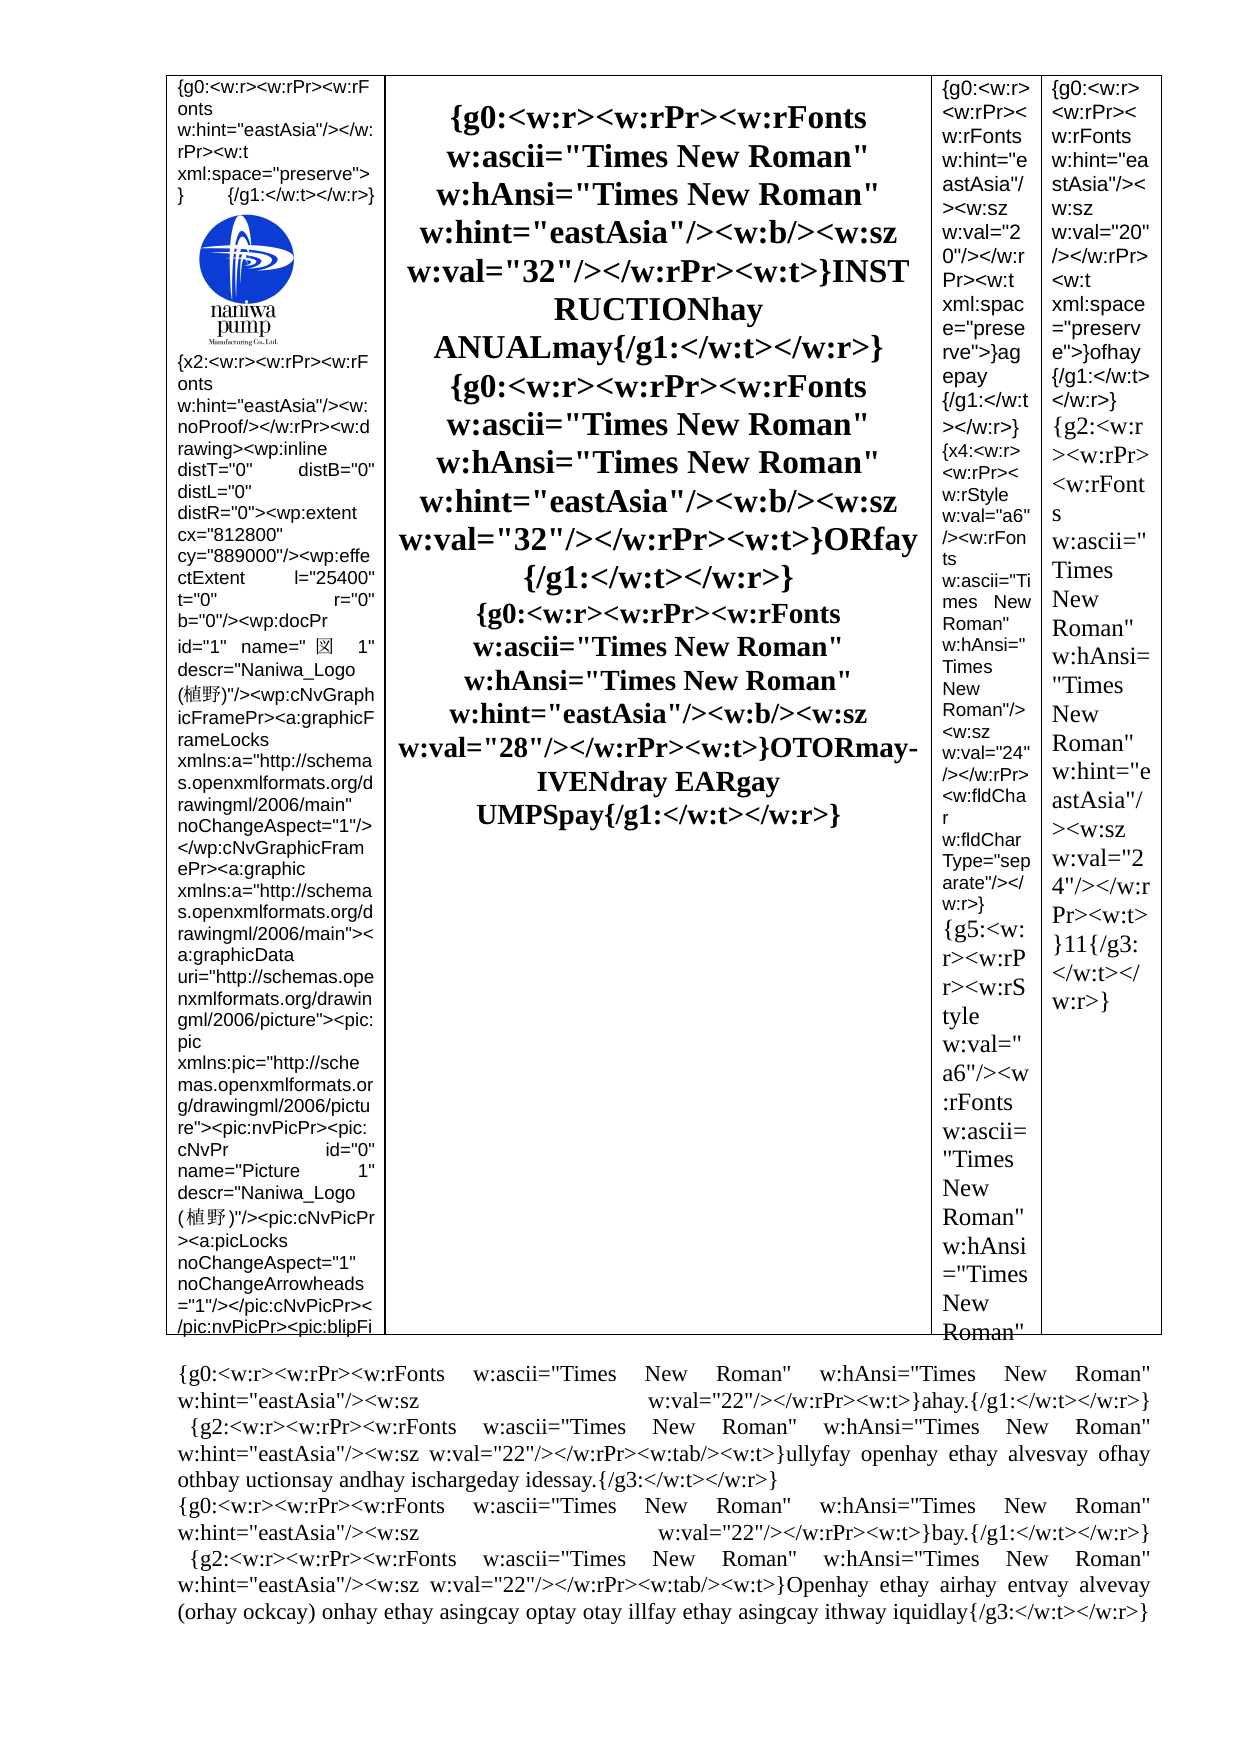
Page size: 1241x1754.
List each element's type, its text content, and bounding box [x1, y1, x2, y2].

text {g0:<w:r><w:rPr><w:rFonts w:ascii="Times New Roman" w:hAnsi="Times New Roman" w:hint="eastAsia"/><w:sz w:val="22"/></w:rPr><w:t>}ahay.{/g1:</w:t></w:r>} {g2:<w:r><w:rPr><w:rFonts w:ascii="Times New Roman" w:hAnsi="Times New Roman" w:hint="eastAsia"/><w:sz w:val="22"/></w:rPr><w:tab/><w:t>}ullyfay openhay ethay alvesvay ofhay othbay uctionsay andhay ischargeday idessay.{/g3:</w:t></w:r>} [177, 1361, 1152, 1492]
text {g0:<w:r><w:rPr><w:rFonts w:ascii="Times New Roman" w:hAnsi="Times New Roman" w:hint="eastAsia"/><w:sz w:val="22"/></w:rPr><w:t>}bay.{/g1:</w:t></w:r>} {g2:<w:r><w:rPr><w:rFonts w:ascii="Times New Roman" w:hAnsi="Times New Roman" w:hint="eastAsia"/><w:sz w:val="22"/></w:rPr><w:tab/><w:t>}Openhay ethay airhay entvay alvevay (orhay ockcay) onhay ethay asingcay optay otay illfay ethay asingcay ithway iquidlay{/g3:</w:t></w:r>}{g4:<w:r><w:rPr><w:rFonts w:ascii="Times New Roman" w:hAnsi="Times New Roman" w:hint="eastAsia"/><w:sz w:val="22"/></w:rPr><w:t>}.{/g5:</w:t></w:r>} [177, 1492, 1152, 1624]
picture [177, 205, 311, 352]
